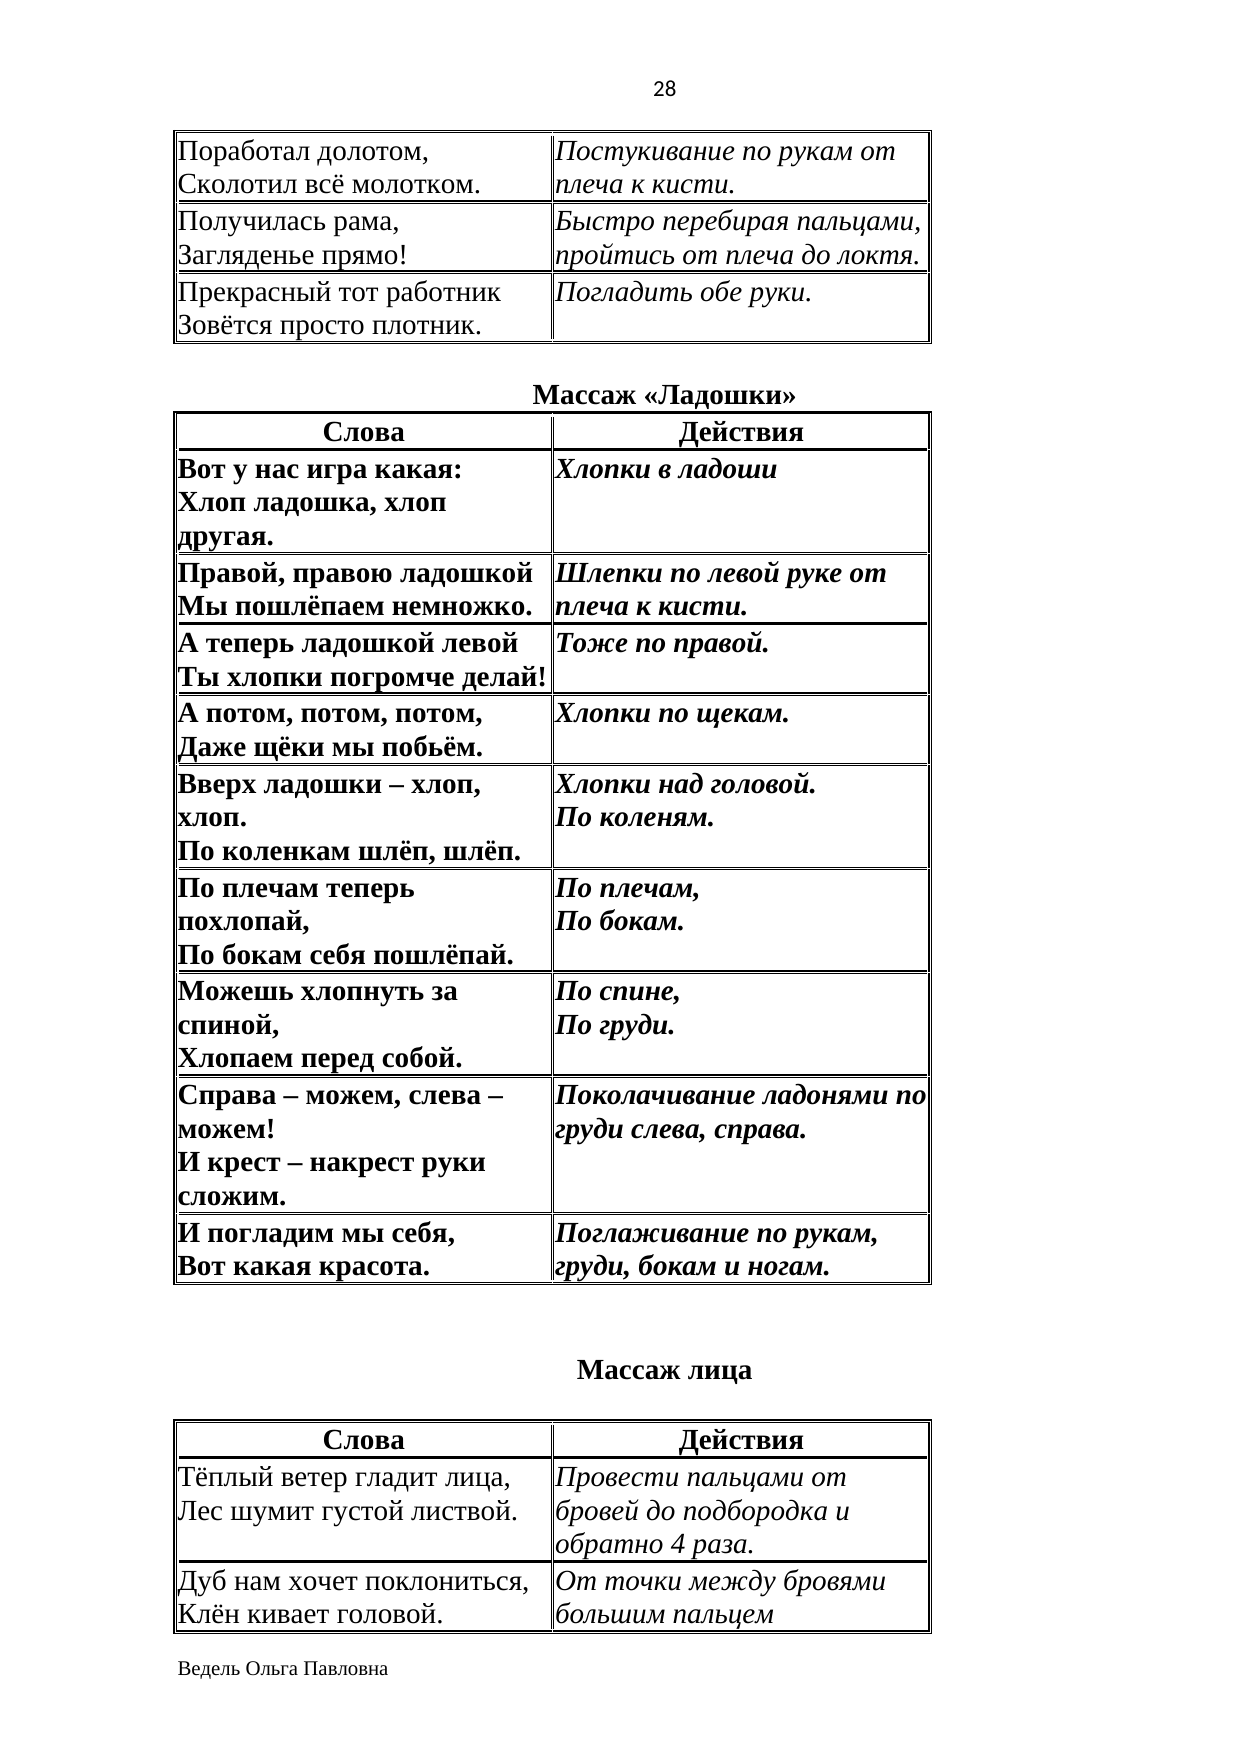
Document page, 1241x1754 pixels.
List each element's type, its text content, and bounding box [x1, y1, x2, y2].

table_cell Шлепки по левой руке от плеча к кисти. [553, 552, 930, 622]
table_cell Быстро перебирая пальцами, пройтись от плеча до локтя. [554, 200, 929, 270]
table_cell Прекрасный тот работник Зовётся просто плотник. [177, 270, 552, 341]
table_cell Поколачивание ладонями по груди слева, справа. [554, 1074, 929, 1212]
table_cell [553, 1560, 928, 1630]
table_cell Тёплый ветер гладит лица, Лес шумит густой листвой. [177, 1456, 551, 1560]
table_header Слова [177, 1423, 552, 1456]
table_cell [177, 1560, 552, 1630]
table_cell Вот у нас игра какая: Хлоп ладошка, хлоп другая. [175, 448, 551, 552]
table_header Действия [553, 414, 928, 448]
table_cell Хлопки по щекам. [554, 692, 929, 763]
table_cell И погладим мы себя, Вот какая красота. [175, 1212, 552, 1282]
table_cell А потом, потом, потом, Даже щёки мы побьём. [177, 692, 551, 763]
table_header Слова [177, 414, 552, 448]
table_cell Правой, правою ладошкой Мы пошлёпаем немножко. [175, 552, 552, 622]
table_cell Получилась рама, Загляденье прямо! [177, 200, 551, 270]
table_cell Хлопки над головой. По коленям. [553, 763, 930, 866]
table_cell Погладить обе руки. [553, 270, 929, 341]
table_cell Хлопки в ладоши [554, 448, 930, 552]
table_cell Поработал долотом, Сколотил всё молотком. [177, 133, 552, 200]
table_cell Тоже по правой. [554, 622, 928, 692]
table_cell Справа – можем, слева – можем! И крест – накрест руки сложим. [177, 1074, 551, 1212]
text Массаж лица [177, 1352, 1152, 1386]
table_cell Вверх ладошки – хлоп, хлоп. По коленкам шлёп, шлёп. [175, 763, 552, 866]
table_cell По спине, По груди. [554, 970, 929, 1074]
table_cell По плечам теперь похлопай, По бокам себя пошлёпай. [177, 866, 551, 970]
table_cell По плечам, По бокам. [554, 866, 929, 970]
text Массаж «Ладошки» [177, 377, 1152, 411]
table_cell Провести пальцами от бровей до подбородка и обратно 4 раза. [554, 1456, 928, 1560]
table_cell Поглаживание по рукам, груди, бокам и ногам. [553, 1212, 930, 1282]
table_cell Можешь хлопнуть за спиной, Хлопаем перед собой. [177, 970, 551, 1074]
table_cell Постукивание по рукам от плеча к кисти. [553, 133, 928, 200]
table_header Действия [553, 1423, 928, 1456]
table_cell А теперь ладошкой левой Ты хлопки погромче делай! [177, 622, 551, 692]
